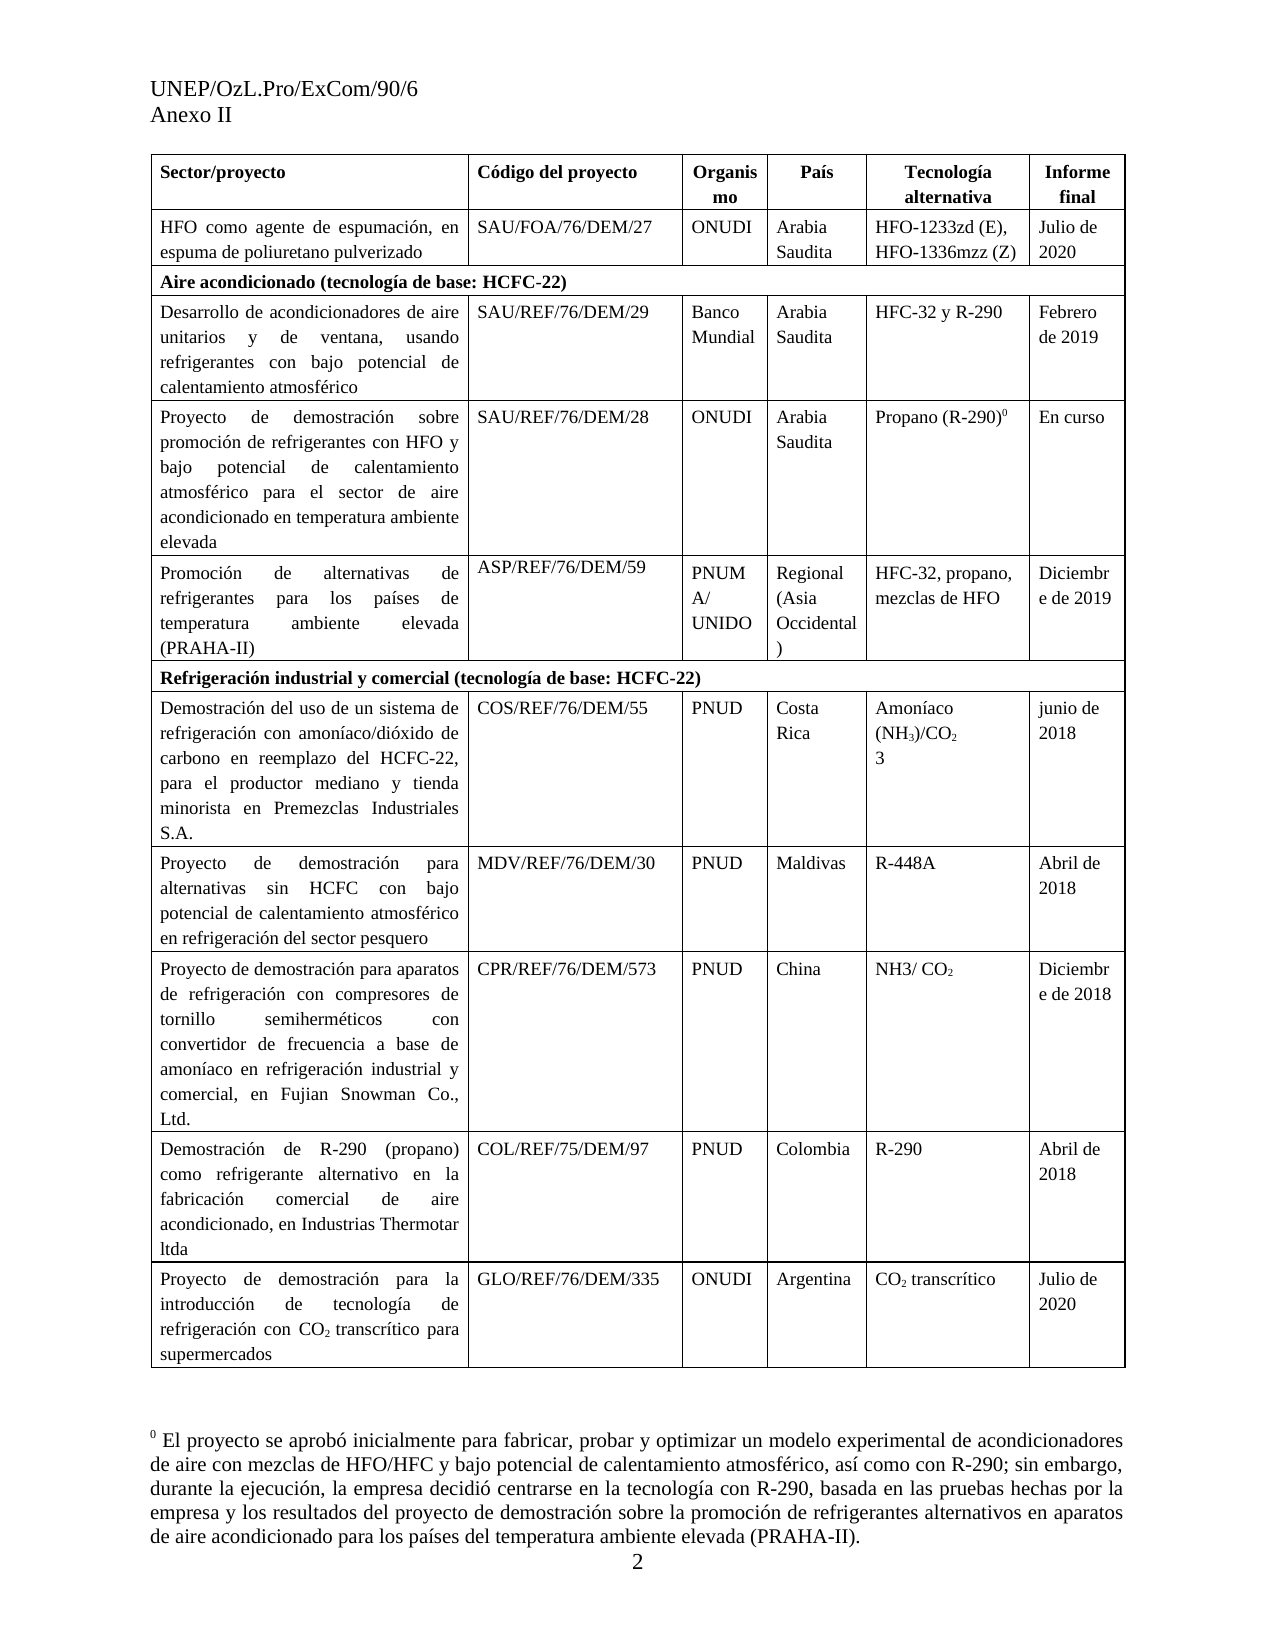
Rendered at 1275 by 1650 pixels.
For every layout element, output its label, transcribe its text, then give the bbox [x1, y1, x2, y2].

table_cell Arabia Saudita [768, 210, 866, 264]
table_cell Argentina [768, 1263, 866, 1367]
table_cell Proyecto de demostración para alternativas sin HCFC con bajo potencial de calentamiento atmosférico en refrigeración del sector pesquero [152, 847, 468, 951]
table_cell Febrero de 2019 [1030, 296, 1124, 400]
table_cell ONUDI [683, 1263, 767, 1367]
table_cell Colombia [768, 1132, 866, 1261]
table_cell MDV/REF/76/DEM/30 [469, 847, 682, 951]
table_header País [768, 155, 866, 209]
table_cell Demostración de R-290 (propano) como refrigerante alternativo en la fabricación comercial de aire acondicionado, en Industrias Thermotar ltda [152, 1132, 468, 1261]
table_header Sector/proyecto [152, 155, 468, 209]
table_cell COS/REF/76/DEM/55 [469, 692, 682, 846]
table_cell SAU/REF/76/DEM/28 [469, 401, 682, 555]
table_cell Proyecto de demostración para aparatos de refrigeración con compresores de tornillo semiherméticos con convertidor de frecuencia a base de amoníaco en refrigeración industrial y comercial, en Fujian Snowman Co., Ltd. [152, 952, 468, 1131]
table_cell R-448A [867, 847, 1029, 951]
table_cell Amoníaco (NH3)/CO2 3 [867, 692, 1029, 846]
table_header Tecnología alternativa [867, 155, 1029, 209]
table_cell En curso [1030, 401, 1124, 555]
table_cell Costa Rica [768, 692, 866, 846]
table_cell COL/REF/75/DEM/97 [469, 1132, 682, 1261]
table_cell PNUD [683, 847, 767, 951]
table_cell NH3/ CO2 [867, 952, 1029, 1131]
table_cell SAU/FOA/76/DEM/27 [469, 210, 682, 264]
table_cell HFC-32 y R-290 [867, 296, 1029, 400]
table_header Código del proyecto [469, 155, 682, 209]
table_cell Refrigeración industrial y comercial (tecnología de base: HCFC-22) [152, 661, 1124, 691]
table_cell Aire acondicionado (tecnología de base: HCFC-22) [152, 266, 1124, 295]
table_cell Maldivas [768, 847, 866, 951]
table_cell Diciembre de 2018 [1030, 952, 1124, 1131]
table_cell Proyecto de demostración sobre promoción de refrigerantes con HFO y bajo potencial de calentamiento atmosférico para el sector de aire acondicionado en temperatura ambiente elevada [152, 401, 468, 555]
table_cell HFO-1233zd (E), HFO-1336mzz (Z) [867, 210, 1029, 264]
table_cell CO2 transcrítico [867, 1263, 1029, 1367]
table_cell HFO como agente de espumación, en espuma de poliuretano pulverizado [152, 210, 468, 264]
table_cell Arabia Saudita [768, 296, 866, 400]
table_cell junio de 2018 [1030, 692, 1124, 846]
table_cell Propano (R-290) [867, 401, 1029, 555]
table_cell China [768, 952, 866, 1131]
table_header Informe final [1030, 155, 1124, 209]
table_cell GLO/REF/76/DEM/335 [469, 1263, 682, 1367]
table_cell PNUD [683, 1132, 767, 1261]
table_cell PNUD [683, 692, 767, 846]
table_cell Regional (Asia Occidental) [768, 556, 866, 660]
table_cell Banco Mundial [683, 296, 767, 400]
table_cell Arabia Saudita [768, 401, 866, 555]
table_cell CPR/REF/76/DEM/573 [469, 952, 682, 1131]
table_cell HFC-32, propano, mezclas de HFO [867, 556, 1029, 660]
table_cell ONUDI [683, 210, 767, 264]
table_cell Desarrollo de acondicionadores de aire unitarios y de ventana, usando refrigerantes con bajo potencial de calentamiento atmosférico [152, 296, 468, 400]
table_cell PNUD [683, 952, 767, 1131]
table_cell PNUMA/UNIDO [683, 556, 767, 660]
table_cell Julio de 2020 [1030, 210, 1124, 264]
table_cell Abril de 2018 [1030, 847, 1124, 951]
table_cell Diciembre de 2019 [1030, 556, 1124, 660]
table_cell ONUDI [683, 401, 767, 555]
table_cell SAU/REF/76/DEM/29 [469, 296, 682, 400]
table_cell Promoción de alternativas de refrigerantes para los países de temperatura ambiente elevada (PRAHA-II) [152, 556, 468, 660]
table_cell Demostración del uso de un sistema de refrigeración con amoníaco/dióxido de carbono en reemplazo del HCFC-22, para el productor mediano y tienda minorista en Premezclas Industriales S.A. [152, 692, 468, 846]
table_cell Julio de 2020 [1030, 1263, 1124, 1367]
table_header Organismo [683, 155, 767, 209]
table_cell Proyecto de demostración para la introducción de tecnología de refrigeración con CO2 transcrítico para supermercados [152, 1263, 468, 1367]
table_cell R-290 [867, 1132, 1029, 1261]
table_cell ASP/REF/76/DEM/59 [469, 556, 682, 660]
table_cell Abril de 2018 [1030, 1132, 1124, 1261]
